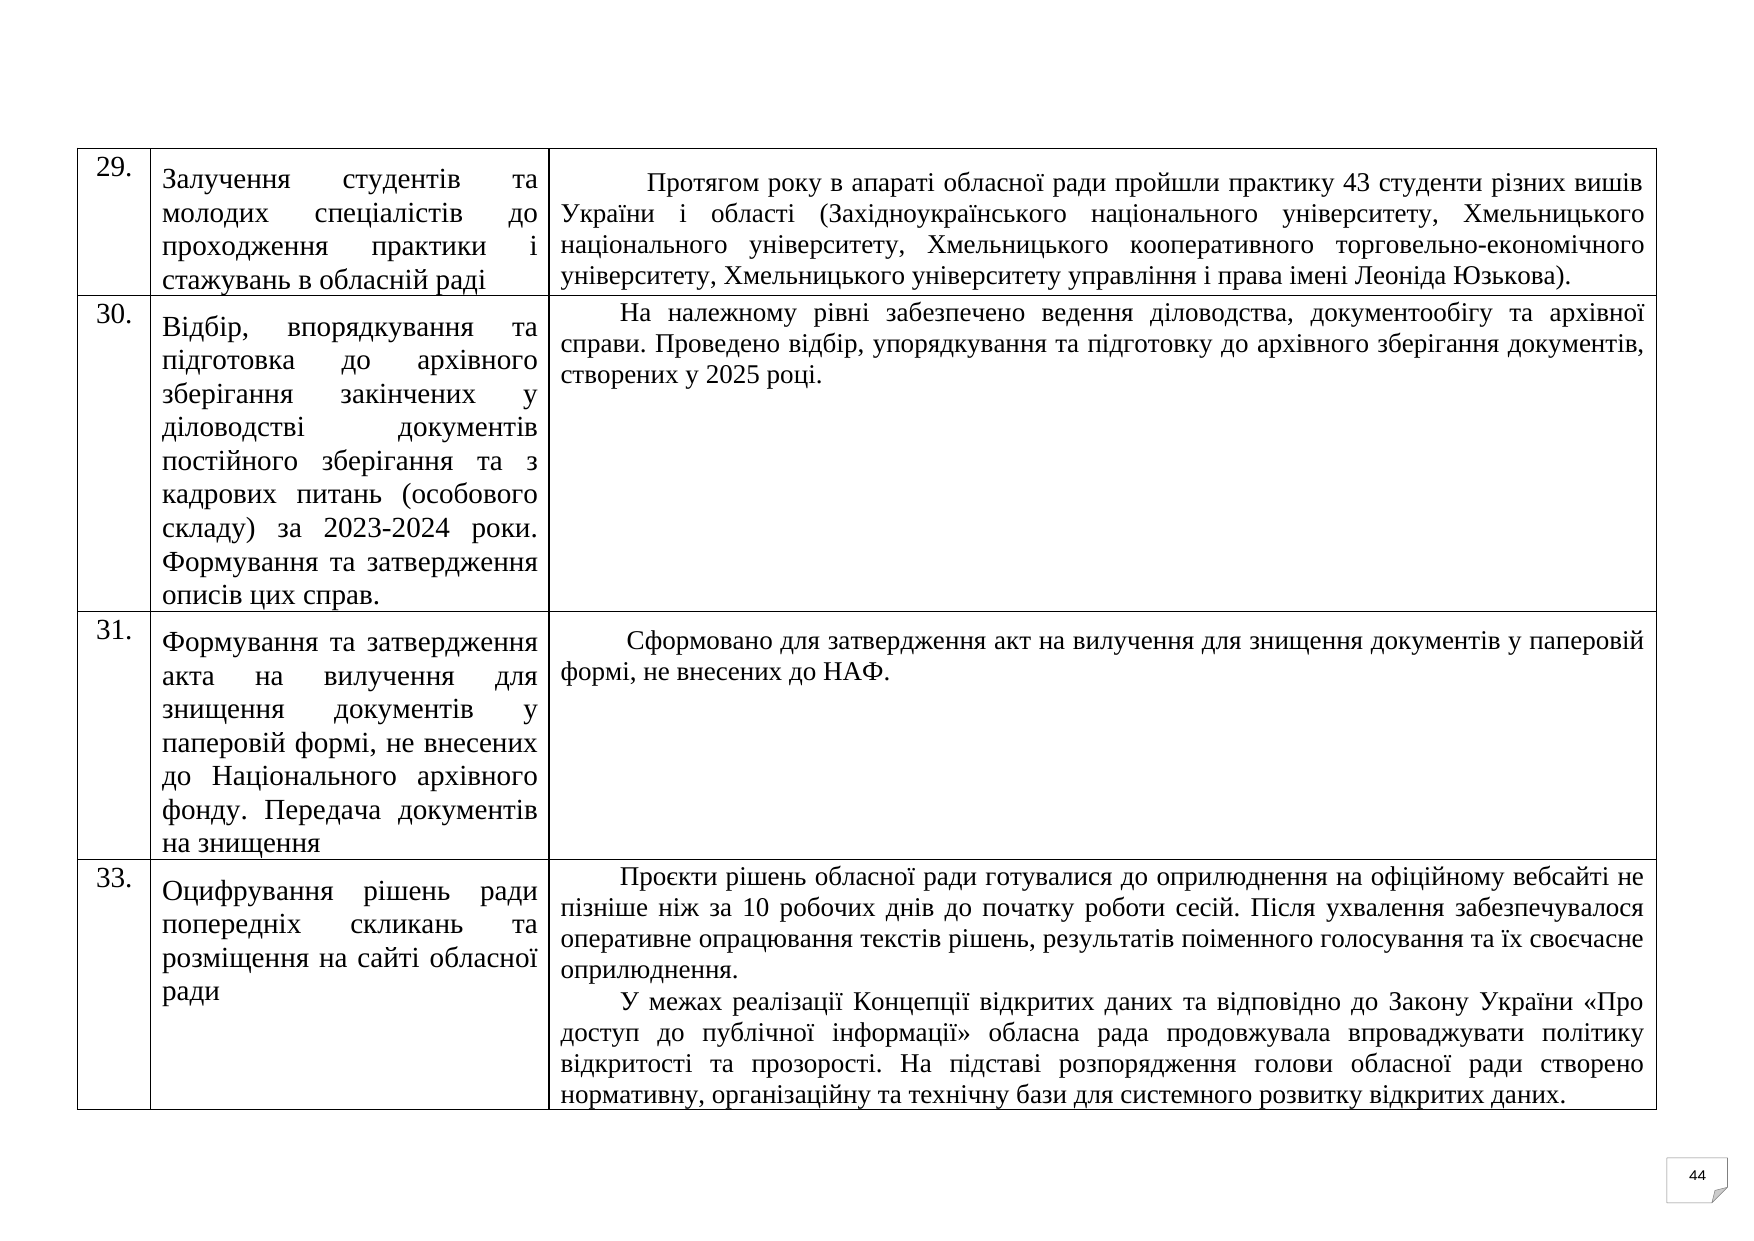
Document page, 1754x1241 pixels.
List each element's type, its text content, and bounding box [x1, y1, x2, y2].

table_cell 33. [78, 860, 150, 1109]
table_cell 30. [78, 296, 150, 611]
table_cell Залучення студентів та молодих спеціалістів до проходження практики і стажувань в обласній раді [151, 149, 548, 295]
table_cell На належному рівні забезпечено ведення діловодства, документообігу та архівної справи. Проведено відбір, упорядкування та підготовку до архівного зберігання документів, створених у 2025 році. [550, 296, 1656, 611]
table_cell 31. [78, 612, 150, 859]
table_cell 29. [78, 149, 150, 295]
table_cell Відбір, впорядкування та підготовка до архівного зберігання закінчених у діловодстві документів постійного зберігання та з кадрових питань (особового складу) за 2023-2024 роки. Формування та затвердження описів цих справ. [151, 296, 548, 611]
table_cell Протягом року в апараті обласної ради пройшли практику 43 студенти різних вишів України і області (Західноукраїнського національного університету, Хмельницького національного університету, Хмельницького кооперативного торговельно-економічного університету, Хмельницького університету управління і права імені Леоніда Юзькова). [550, 149, 1656, 295]
table_cell Сформовано для затвердження акт на вилучення для знищення документів у паперовій формі, не внесених до НАФ. [550, 612, 1656, 859]
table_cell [550, 860, 1656, 1109]
table_cell Формування та затвердження акта на вилучення для знищення документів у паперовій формі, не внесених до Національного архівного фонду. Передача документів на знищення [151, 612, 548, 859]
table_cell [151, 860, 548, 1109]
